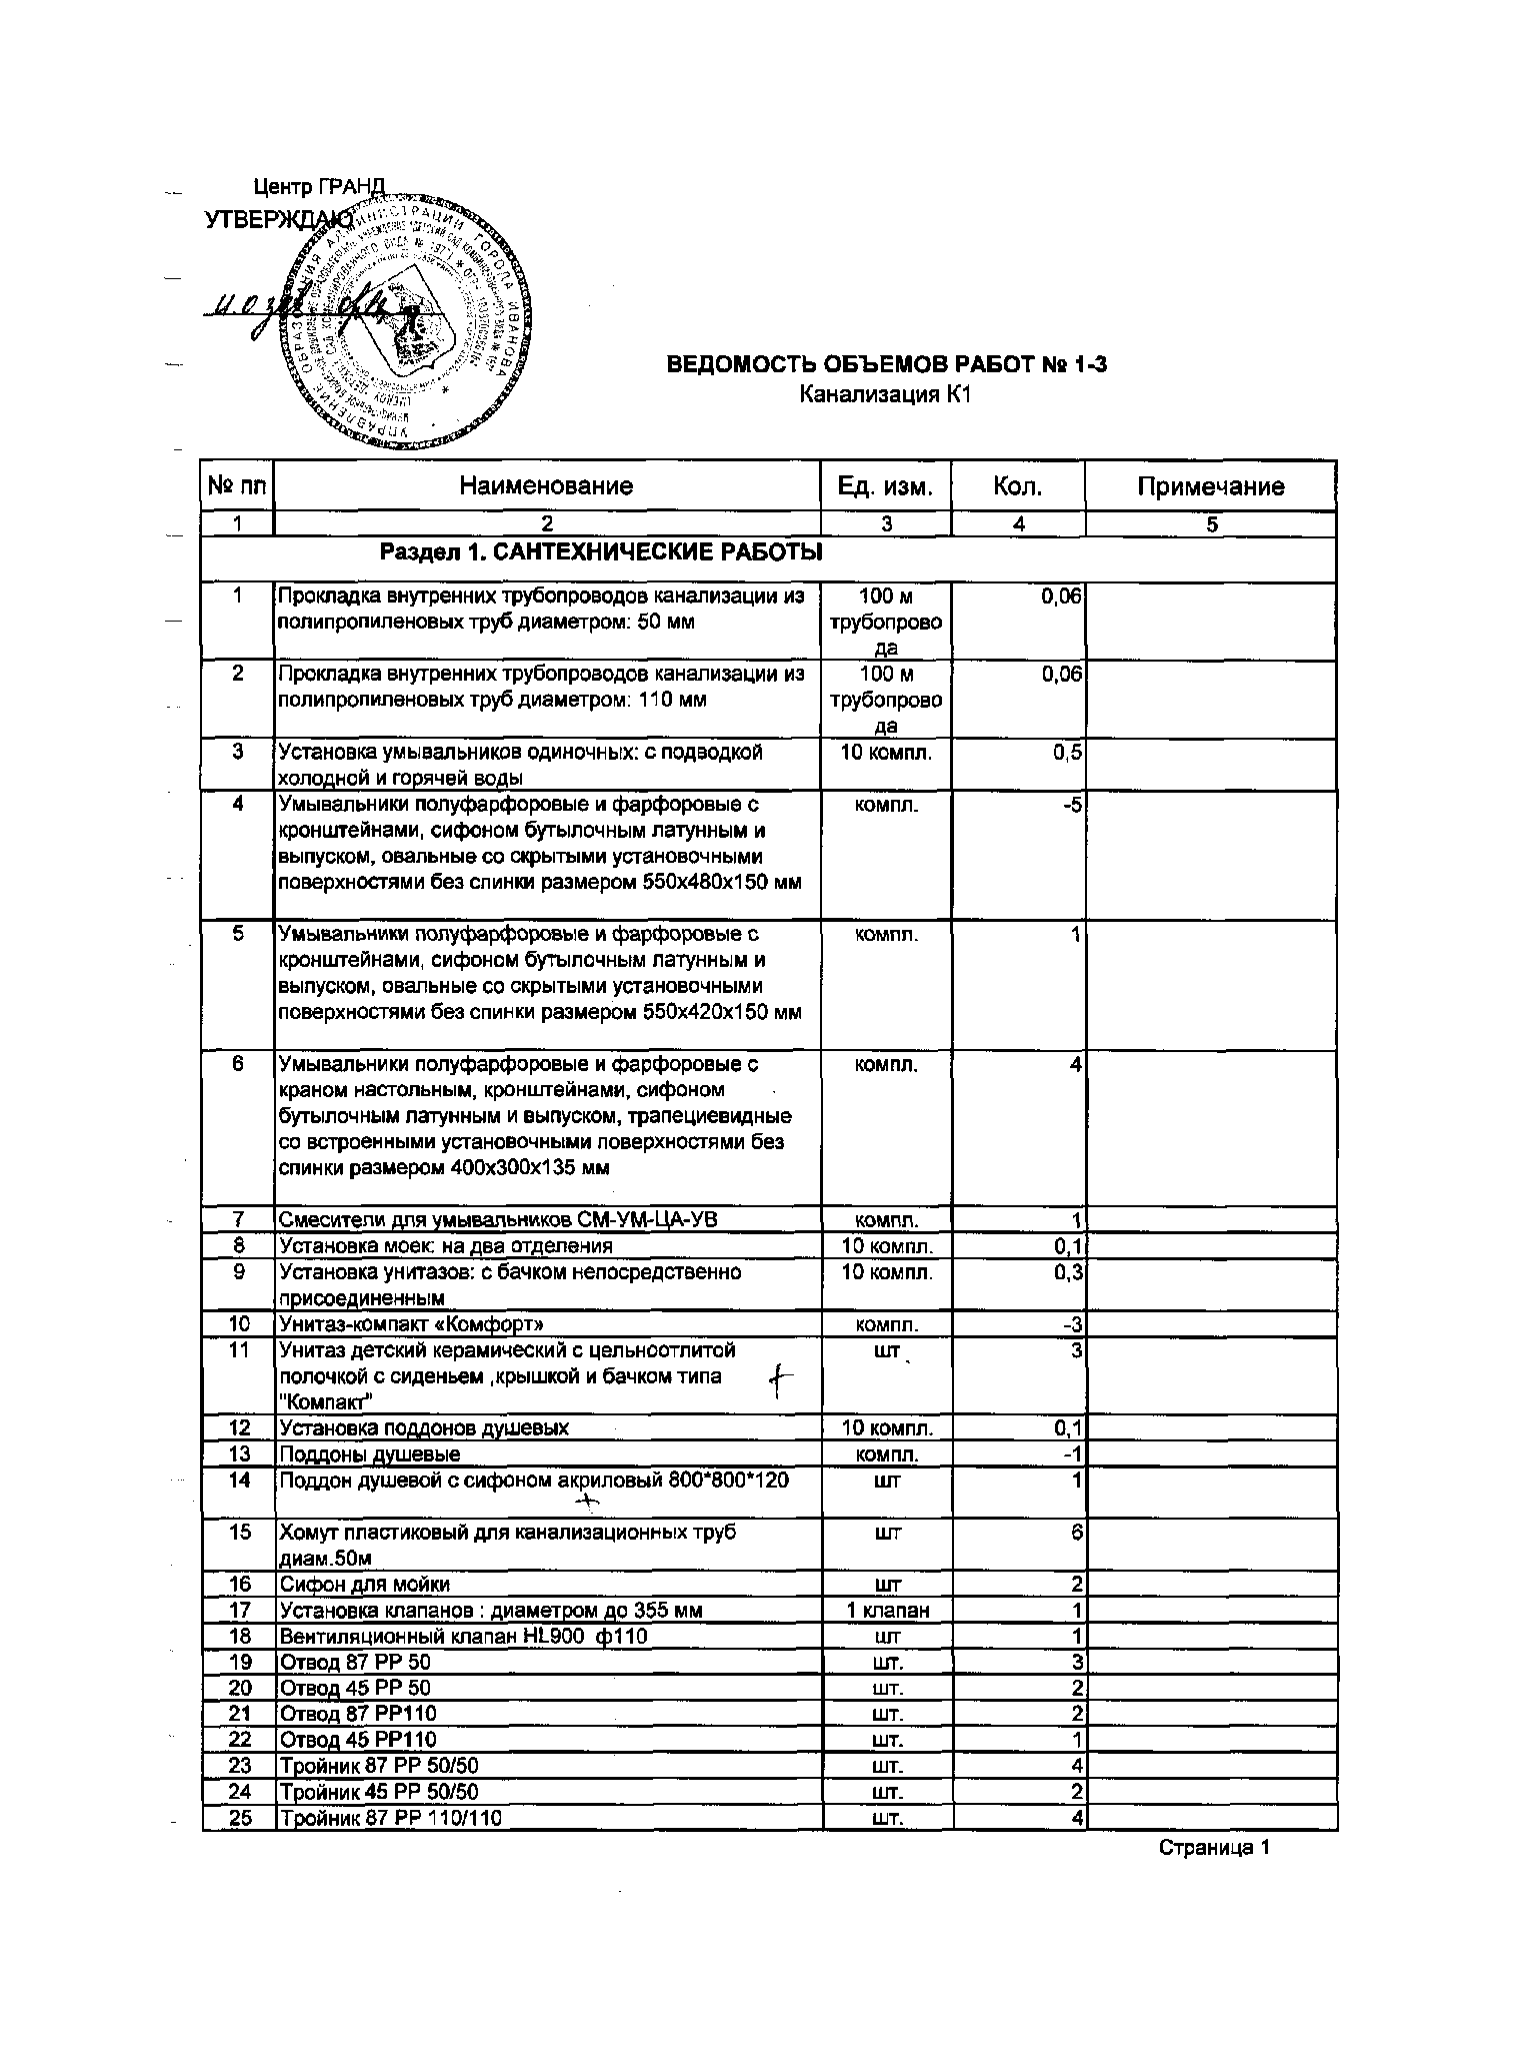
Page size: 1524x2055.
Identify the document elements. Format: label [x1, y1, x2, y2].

picture [150, 150, 1374, 1907]
